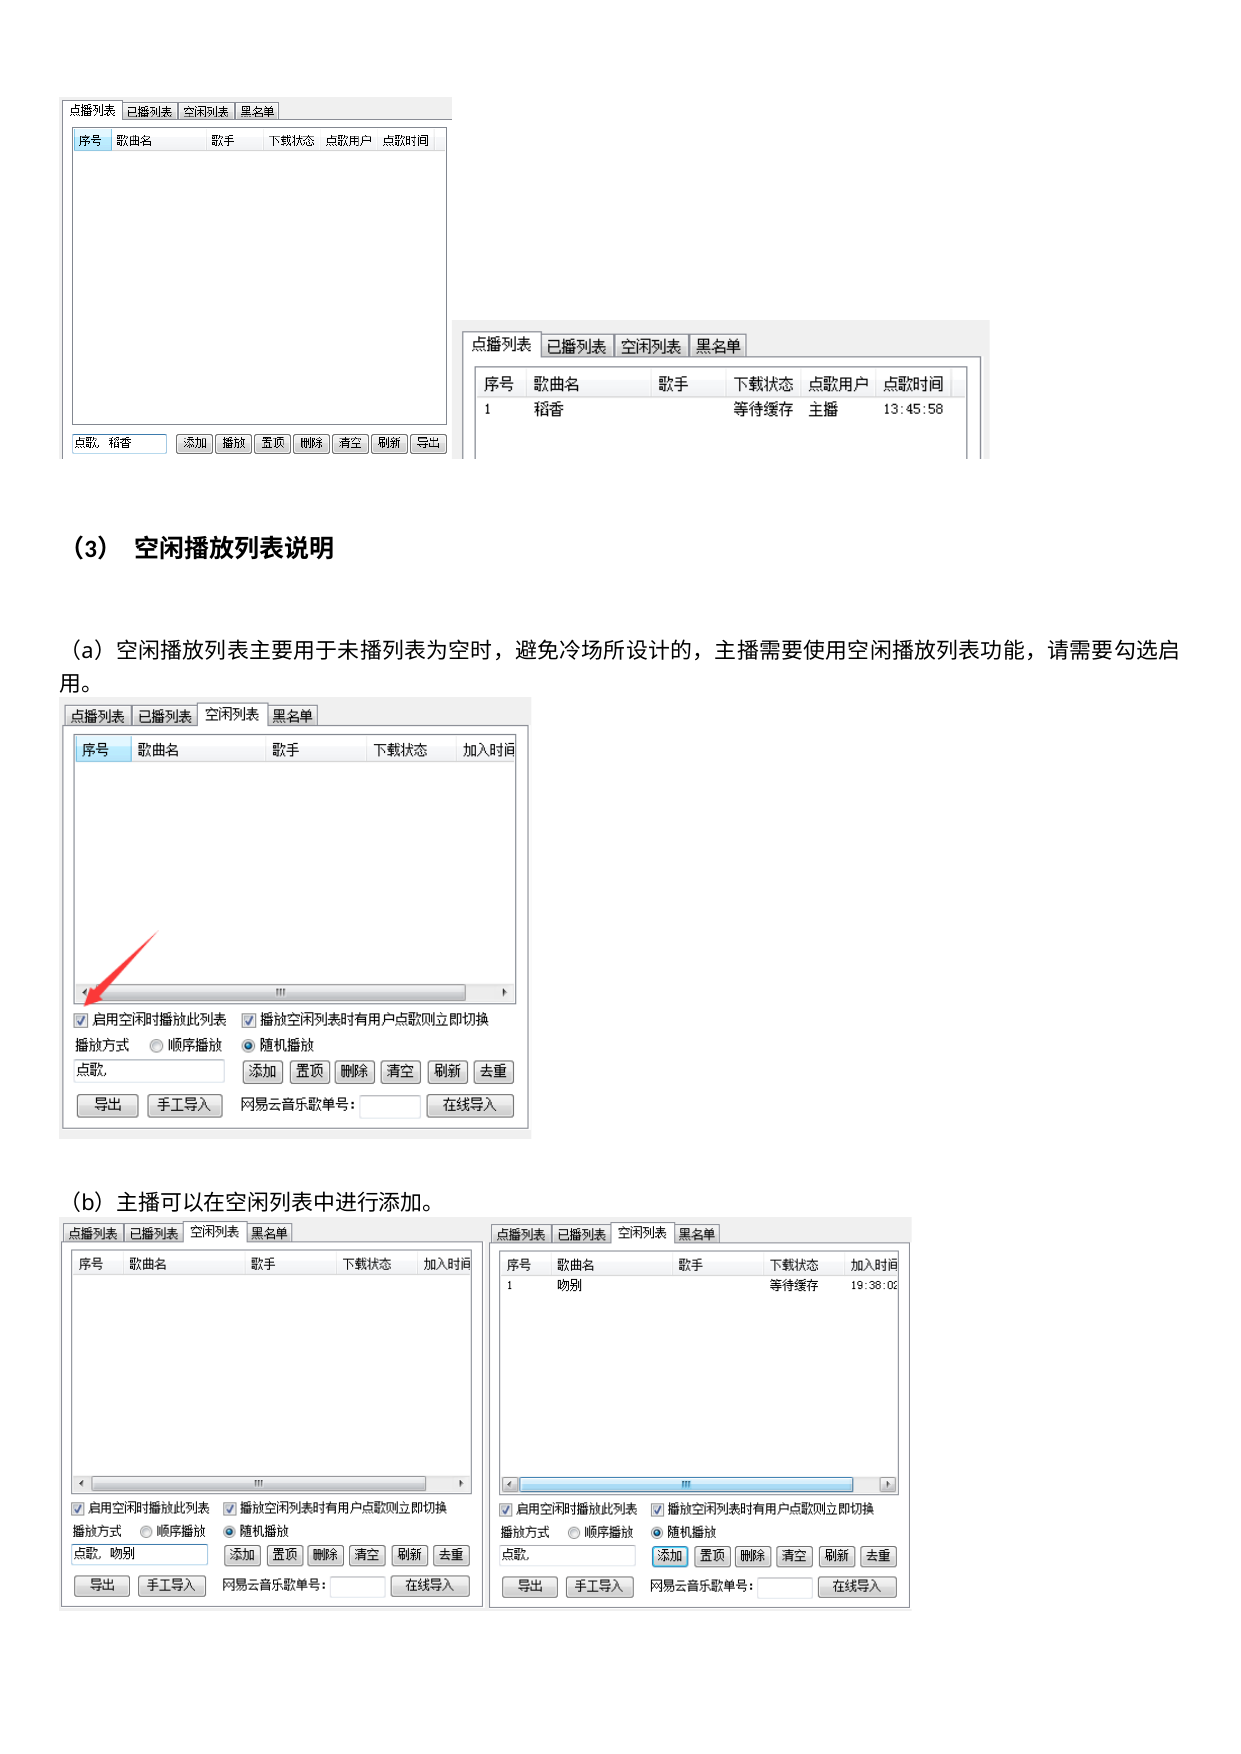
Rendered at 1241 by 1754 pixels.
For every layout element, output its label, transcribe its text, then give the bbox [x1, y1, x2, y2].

text （b）主播可以在空闲列表中进行添加。 [59, 1185, 1181, 1218]
subtitle 空闲播放列表说明 [59, 514, 1181, 579]
picture [59, 97, 990, 459]
text （a）空闲播放列表主要用于未播列表为空时，避免冷场所设计的，主播需要使用空闲播放列表功能，请需要勾选启用。 [59, 633, 1181, 698]
picture [59, 697, 532, 1139]
picture [59, 1217, 912, 1611]
